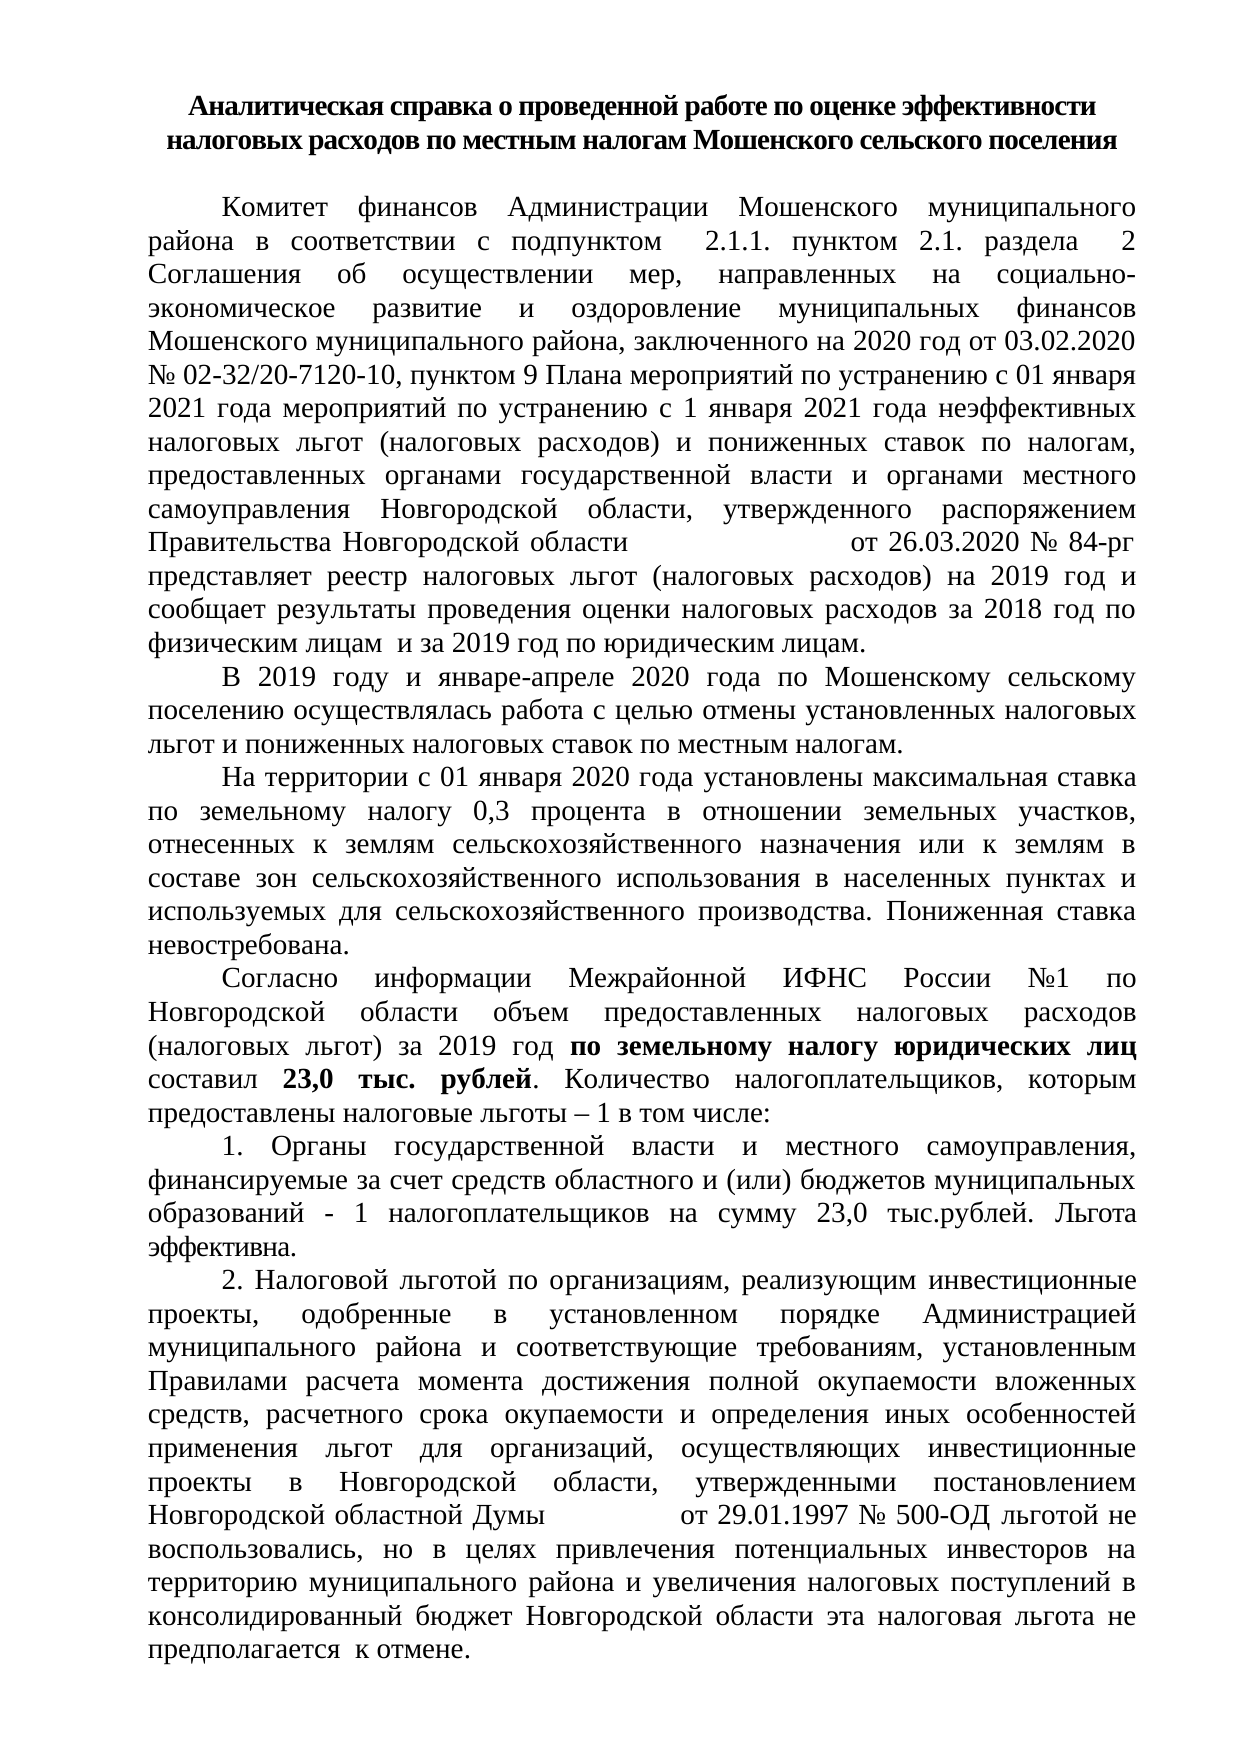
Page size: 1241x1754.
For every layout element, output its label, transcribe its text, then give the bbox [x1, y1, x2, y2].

text 1. Органы государственной власти и местного самоуправления, финансируемые за счет средств областного и (или) бюджетов муниципальных образований - 1 налогоплательщиков на сумму 23,0 тыс.рублей. Льгота эффективна. [148, 1128, 1137, 1262]
text В 2019 году и январе-апреле 2020 года по Мошенскому сельскому поселению осуществлялась работа с целью отмены установленных налоговых льгот и пониженных налоговых ставок по местным налогам. [148, 659, 1137, 759]
text 2. Налоговой льготой по организациям, реализующим инвестиционные проекты, одобренные в установленном порядке Администрацией муниципального района и соответствующие требованиям, установленным Правилами расчета момента достижения полной окупаемости вложенных средств, расчетного срока окупаемости и определения иных особенностей применения льгот для организаций, осуществляющих инвестиционные проекты в Новгородской области, утвержденными постановлением Новгородской областной Думы от 29.01.1997 № 500-ОД льготой не воспользовались, но в целях привлечения потенциальных инвесторов на территорию муниципального района и увеличения налоговых поступлений в консолидированный бюджет Новгородской области эта налоговая льгота не предполагается к отмене. [148, 1262, 1137, 1665]
text Согласно информации Межрайонной ИФНС России №1 по Новгородской области объем предоставленных налоговых расходов (налоговых льгот) за 2019 год по земельному налогу юридических лиц составил 23,0 тыс. рублей. Количество налогоплательщиков, которым предоставлены налоговые льготы – 1 в том числе: [148, 961, 1137, 1128]
text Аналитическая справка о проведенной работе по оценке эффективности налоговых расходов по местным налогам Мошенского сельского поселения [148, 88, 1137, 156]
text Комитет финансов Администрации Мошенского муниципального района в соответствии с подпунктом 2.1.1. пунктом 2.1. раздела 2 Соглашения об осуществлении мер, направленных на социально-экономическое развитие и оздоровление муниципальных финансов Мошенского муниципального района, заключенного на 2020 год от 03.02.2020 № 02-32/20-7120-10, пунктом 9 Плана мероприятий по устранению с 01 января 2021 года мероприятий по устранению с 1 января 2021 года неэффективных налоговых льгот (налоговых расходов) и пониженных ставок по налогам, предоставленных органами государственной власти и органами местного самоуправления Новгородской области, утвержденного распоряжением Правительства Новгородской области от 26.03.2020 № 84-рг представляет реестр налоговых льгот (налоговых расходов) на 2019 год и сообщает результаты проведения оценки налоговых расходов за 2018 год по физическим лицам и за 2019 год по юридическим лицам. [148, 189, 1137, 659]
text На территории с 01 января 2020 года установлены максимальная ставка по земельному налогу 0,3 процента в отношении земельных участков, отнесенных к землям сельскохозяйственного назначения или к землям в составе зон сельскохозяйственного использования в населенных пунктах и используемых для сельскохозяйственного производства. Пониженная ставка невостребована. [148, 759, 1137, 961]
